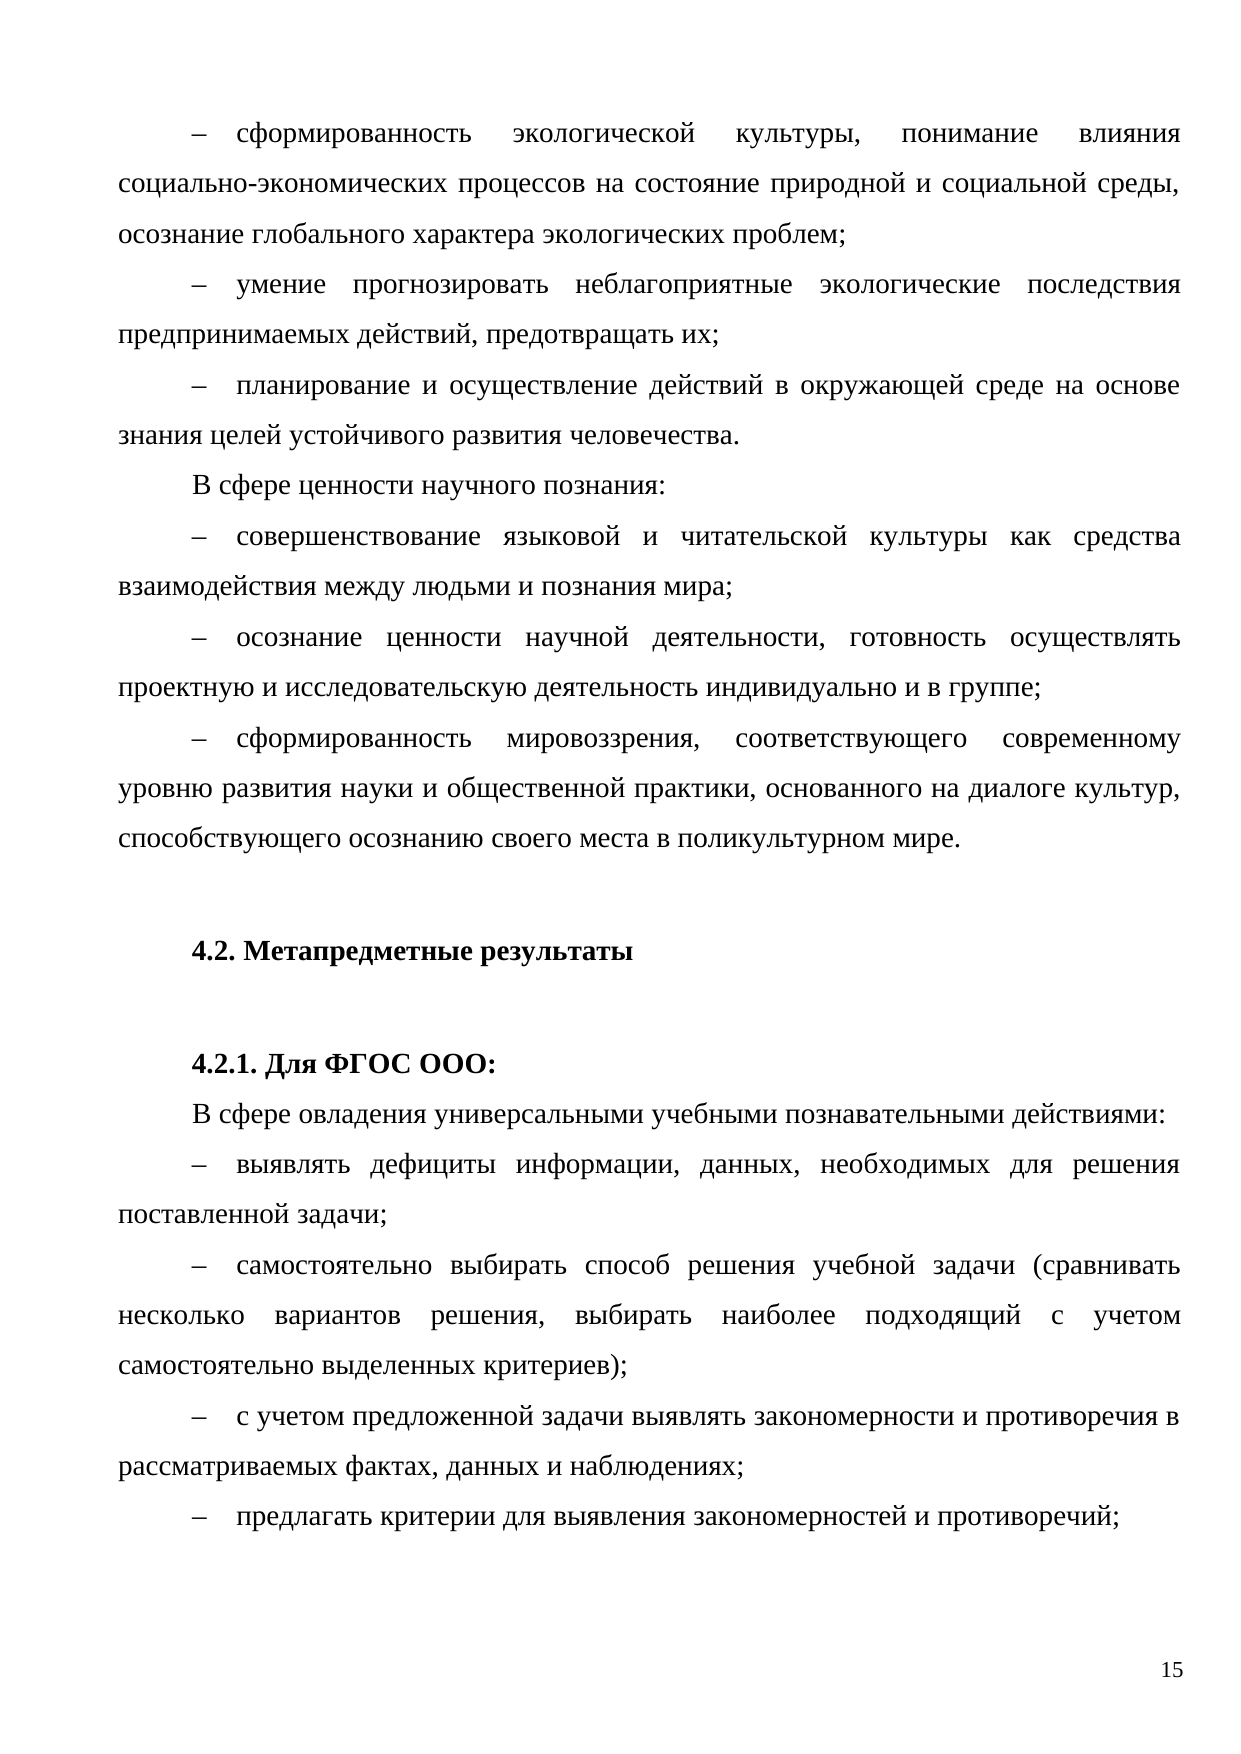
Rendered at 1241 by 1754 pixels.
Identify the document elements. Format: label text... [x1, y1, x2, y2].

list самостоятельно выбирать способ решения учебной задачи (сравнивать несколько вариантов решения, выбирать наиболее подходящий с учетом самостоятельно выделенных критериев); [118, 1247, 1181, 1381]
list Для ФГОС ООО: [192, 1046, 1192, 1079]
list предлагать критерии для выявления закономерностей и противоречий; [192, 1498, 1192, 1532]
text В сфере овладения универсальными учебными познавательными действиями: [192, 1096, 1192, 1129]
list выявлять дефициты информации, данных, необходимых для решения поставленной задачи; [118, 1146, 1180, 1230]
list умение прогнозировать неблагоприятные экологические последствия предпринимаемых действий, предотвращать их; [118, 266, 1181, 350]
subtitle Метапредметные результаты [192, 933, 1192, 967]
list сформированность мировоззрения, соответствующего современному уровню развития науки и общественной практики, основанного на диалоге культур, способствующего осознанию своего места в поликультурном мире. [118, 720, 1181, 854]
list сформированность экологической культуры, понимание влияния социально-экономических процессов на состояние природной и социальной среды, осознание глобального характера экологических проблем; [118, 115, 1181, 249]
list с учетом предложенной задачи выявлять закономерности и противоречия в рассматриваемых фактах, данных и наблюдениях; [118, 1398, 1181, 1482]
list планирование и осуществление действий в окружающей среде на основе знания целей устойчивого развития человечества. [118, 367, 1181, 451]
text В сфере ценности научного познания: [192, 468, 1192, 501]
list осознание ценности научной деятельности, готовность осуществлять проектную и исследовательскую деятельность индивидуально и в группе; [118, 619, 1181, 703]
list совершенствование языковой и читательской культуры как средства взаимодействия между людьми и познания мира; [118, 518, 1181, 602]
